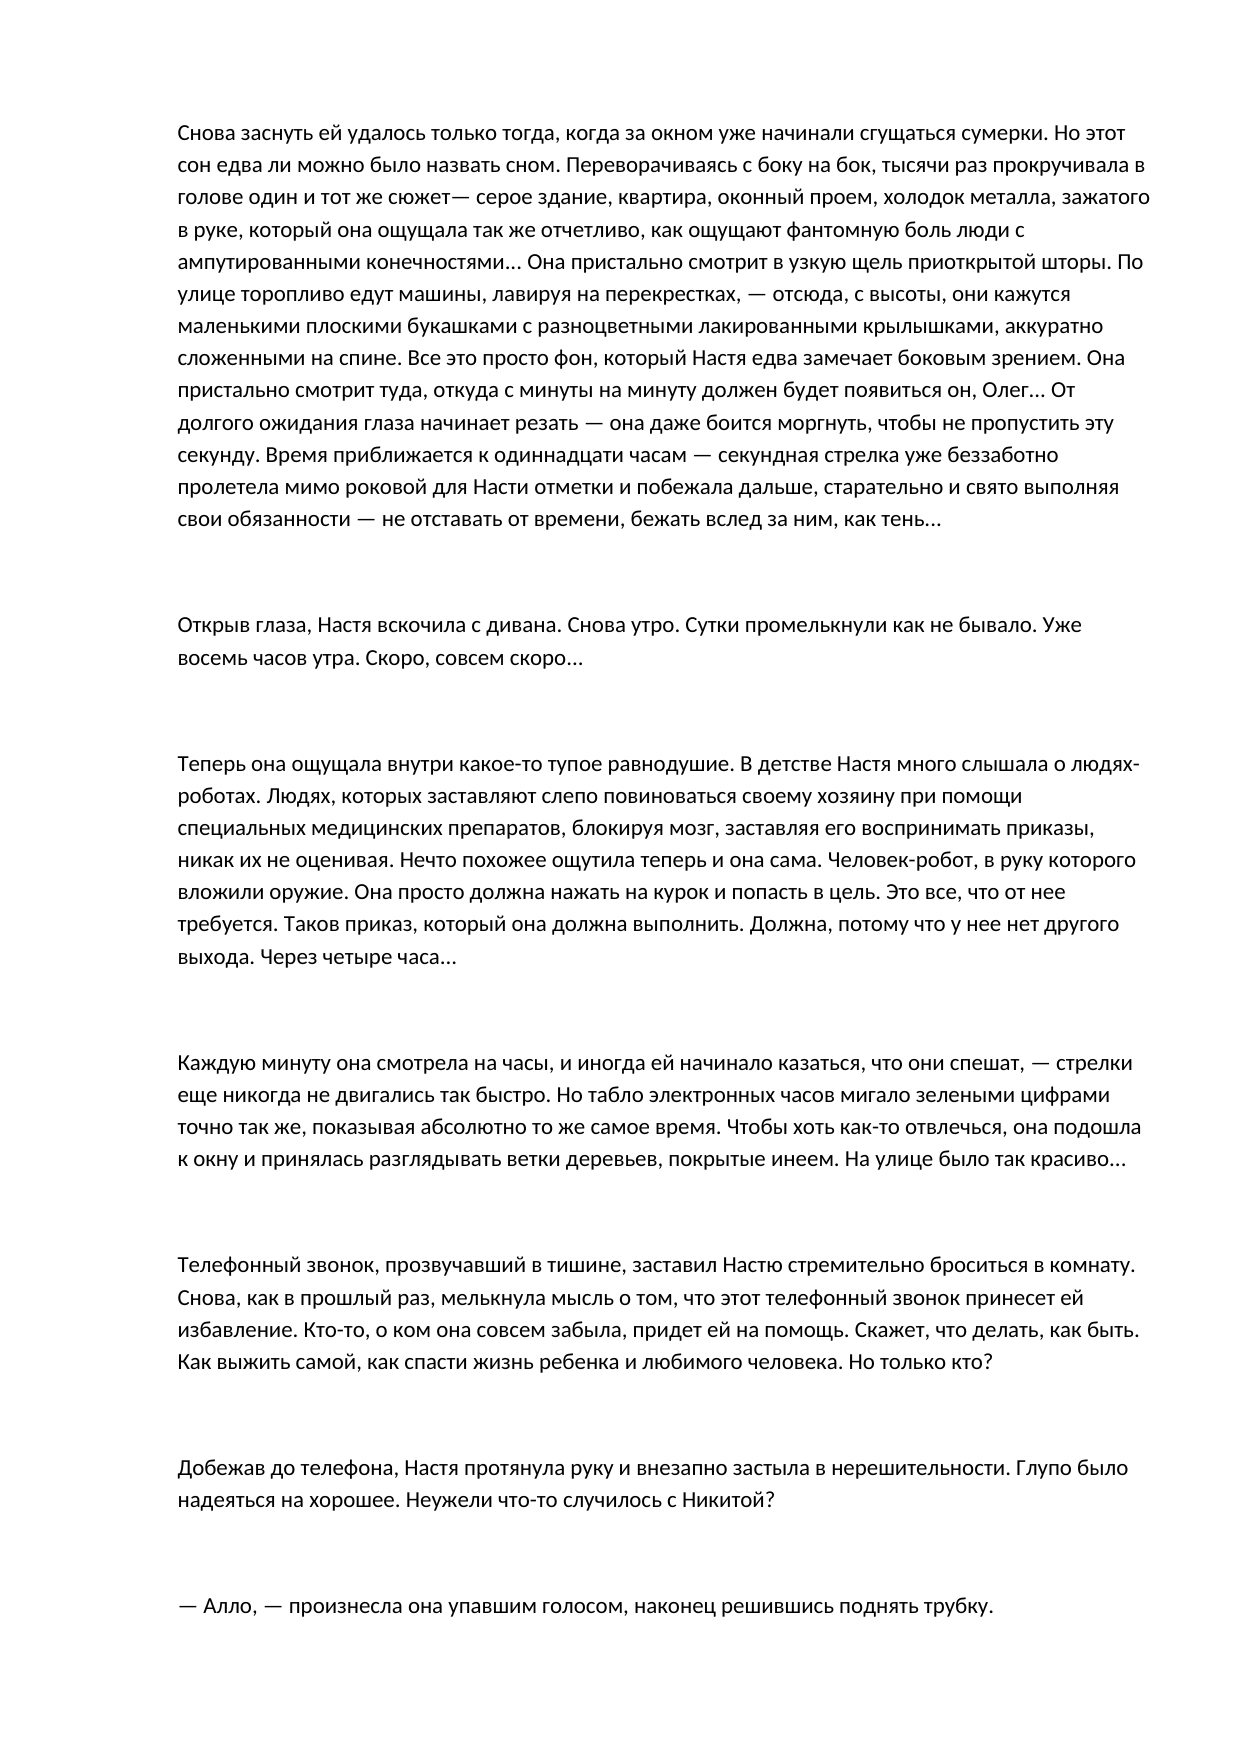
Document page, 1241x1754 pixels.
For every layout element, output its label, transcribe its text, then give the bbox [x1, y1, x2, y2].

text Теперь она ощущала внутри какое-то тупое равнодушие. В детстве Настя много слышала о людях-роботах. Людях, которых заставляют слепо повиноваться своему хозяину при помощи специальных медицинских препаратов, блокируя мозг, заставляя его воспринимать приказы, никак их не оценивая. Нечто похожее ощутила теперь и она сама. Человек-робот, в руку которого вложили оружие. Она просто должна нажать на курок и попасть в цель. Это все, что от нее требуется. Таков приказ, который она должна выполнить. Должна, потому что у нее нет другого выхода. Через четыре часа... [177, 749, 1152, 970]
text — Алло, — произнесла она упавшим голосом, наконец решившись поднять трубку. [177, 1591, 1152, 1619]
text Открыв глаза, Настя вскочила с дивана. Снова утро. Сутки промелькнули как не бывало. Уже восемь часов утра. Скоро, совсем скоро... [177, 610, 1152, 671]
text Каждую минуту она смотрела на часы, и иногда ей начинало казаться, что они спешат, — стрелки еще никогда не двигались так быстро. Но табло электронных часов мигало зелеными цифрами точно так же, показывая абсолютно то же самое время. Чтобы хоть как-то отвлечься, она подошла к окну и принялась разглядывать ветки деревьев, покрытые инеем. На улице было так красиво... [177, 1048, 1152, 1172]
text Снова заснуть ей удалось только тогда, когда за окном уже начинали сгущаться сумерки. Но этот сон едва ли можно было назвать сном. Переворачиваясь с боку на бок, тысячи раз прокручивала в голове один и тот же сюжет— серое здание, квартира, оконный проем, холодок металла, зажатого в руке, который она ощущала так же отчетливо, как ощущают фантомную боль люди с ампутированными конечностями... Она пристально смотрит в узкую щель приоткрытой шторы. По улице торопливо едут машины, лавируя на перекрестках, — отсюда, с высоты, они кажутся маленькими плоскими букашками с разноцветными лакированными крылышками, аккуратно сложенными на спине. Все это просто фон, который Настя едва замечает боковым зрением. Она пристально смотрит туда, откуда с минуты на минуту должен будет появиться он, Олег... От долгого ожидания глаза начинает резать — она даже боится моргнуть, чтобы не пропустить эту секунду. Время приближается к одиннадцати часам — секундная стрелка уже беззаботно пролетела мимо роковой для Насти отметки и побежала дальше, старательно и свято выполняя свои обязанности — не отставать от времени, бежать вслед за ним, как тень... [177, 118, 1152, 532]
text Добежав до телефона, Настя протянула руку и внезапно застыла в нерешительности. Глупо было надеяться на хорошее. Неужели что-то случилось с Никитой? [177, 1453, 1152, 1513]
text Телефонный звонок, прозвучавший в тишине, заставил Настю стремительно броситься в комнату. Снова, как в прошлый раз, мелькнула мысль о том, что этот телефонный звонок принесет ей избавление. Кто-то, о ком она совсем забыла, придет ей на помощь. Скажет, что делать, как быть. Как выжить самой, как спасти жизнь ребенка и любимого человека. Но только кто? [177, 1250, 1152, 1375]
